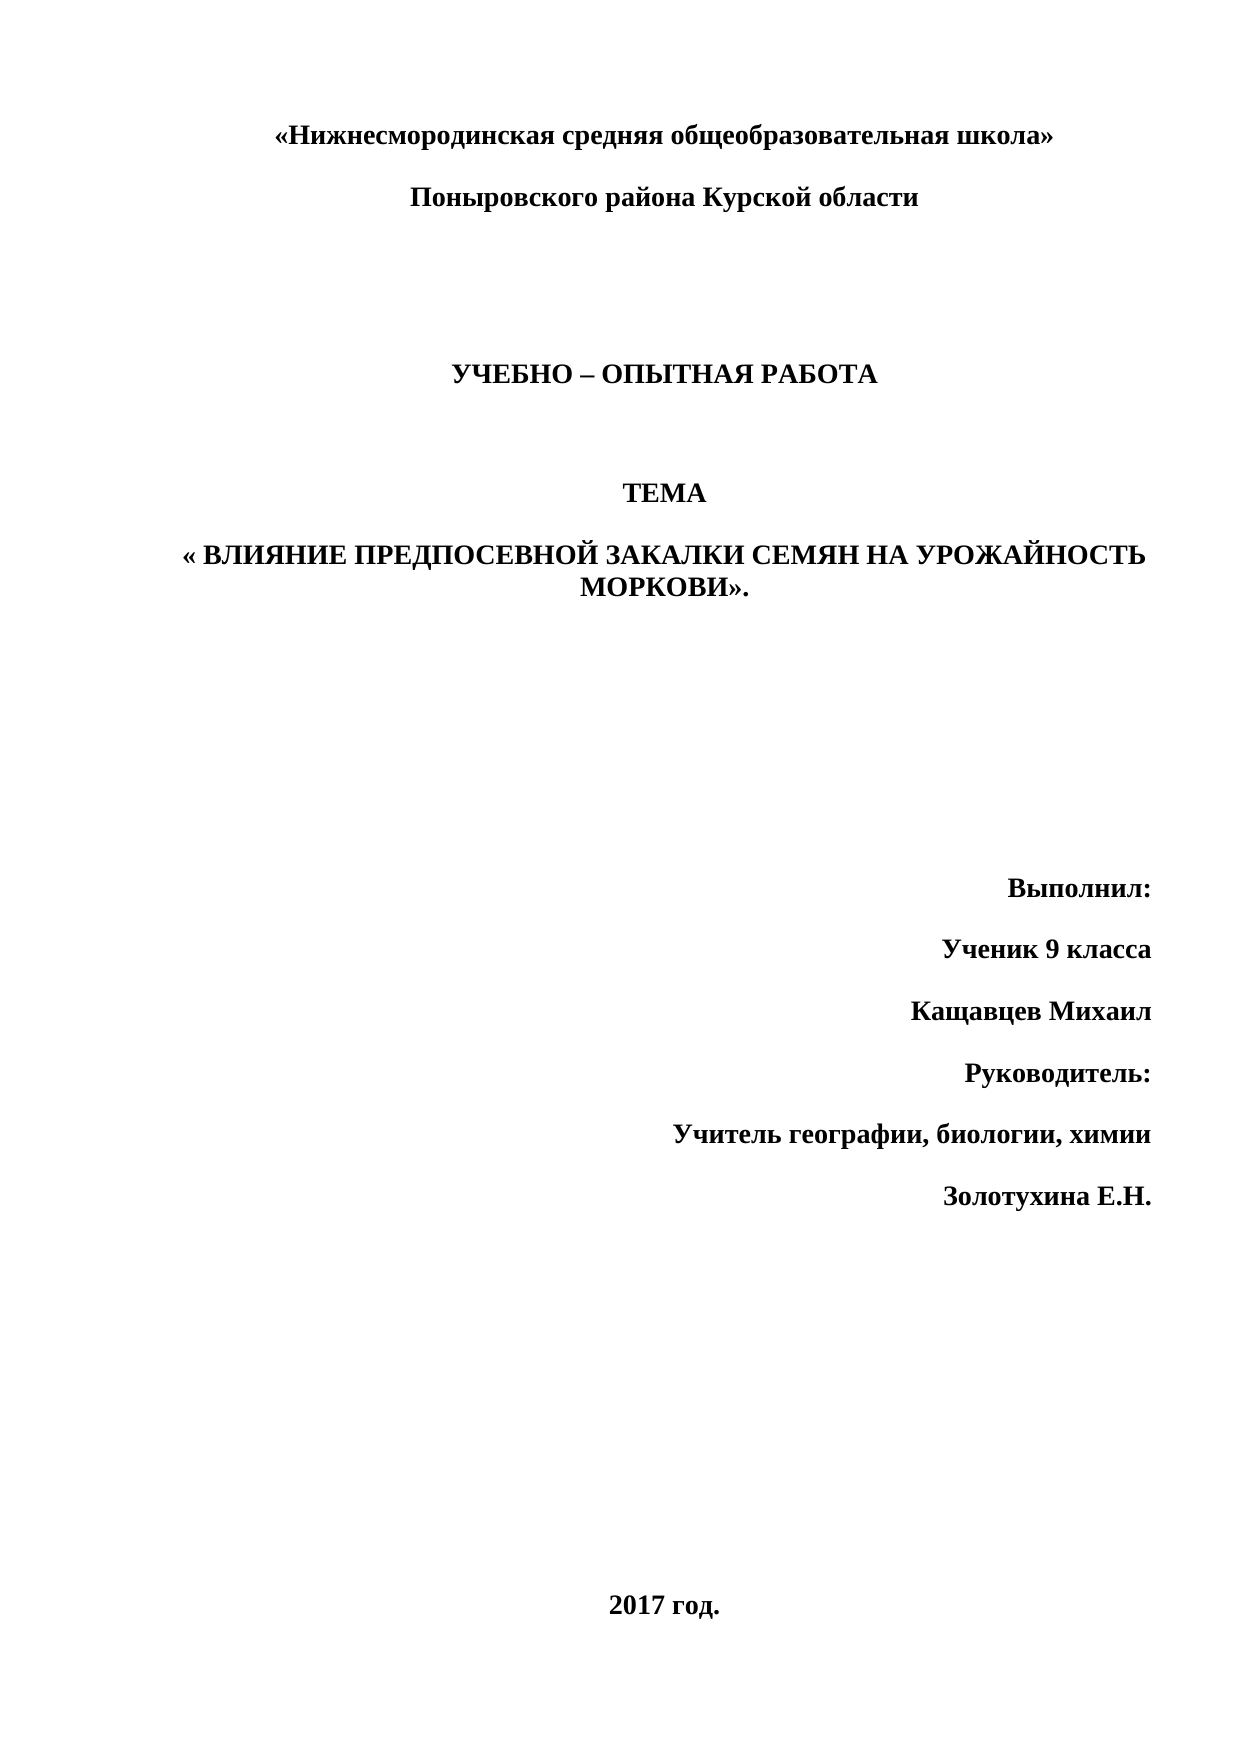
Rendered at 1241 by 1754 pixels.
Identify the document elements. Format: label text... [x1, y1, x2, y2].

text ТЕМА [177, 477, 1152, 509]
text Ученик 9 класса [177, 933, 1152, 965]
text Руководитель: [177, 1056, 1152, 1088]
text Поныровского района Курской области [177, 180, 1152, 212]
text Выполнил: [177, 871, 1152, 903]
text Кащавцев Михаил [177, 994, 1152, 1027]
text 2017 год. [177, 1588, 1152, 1620]
text Золотухина Е.Н. [177, 1179, 1152, 1211]
text «Нижнесмородинская средняя общеобразовательная школа» [177, 118, 1152, 151]
text УЧЕБНО – ОПЫТНАЯ РАБОТА [177, 357, 1152, 389]
text Учитель географии, биологии, химии [177, 1117, 1152, 1150]
text « ВЛИЯНИЕ ПРЕДПОСЕВНОЙ ЗАКАЛКИ СЕМЯН НА УРОЖАЙНОСТЬ МОРКОВИ». [177, 538, 1152, 603]
